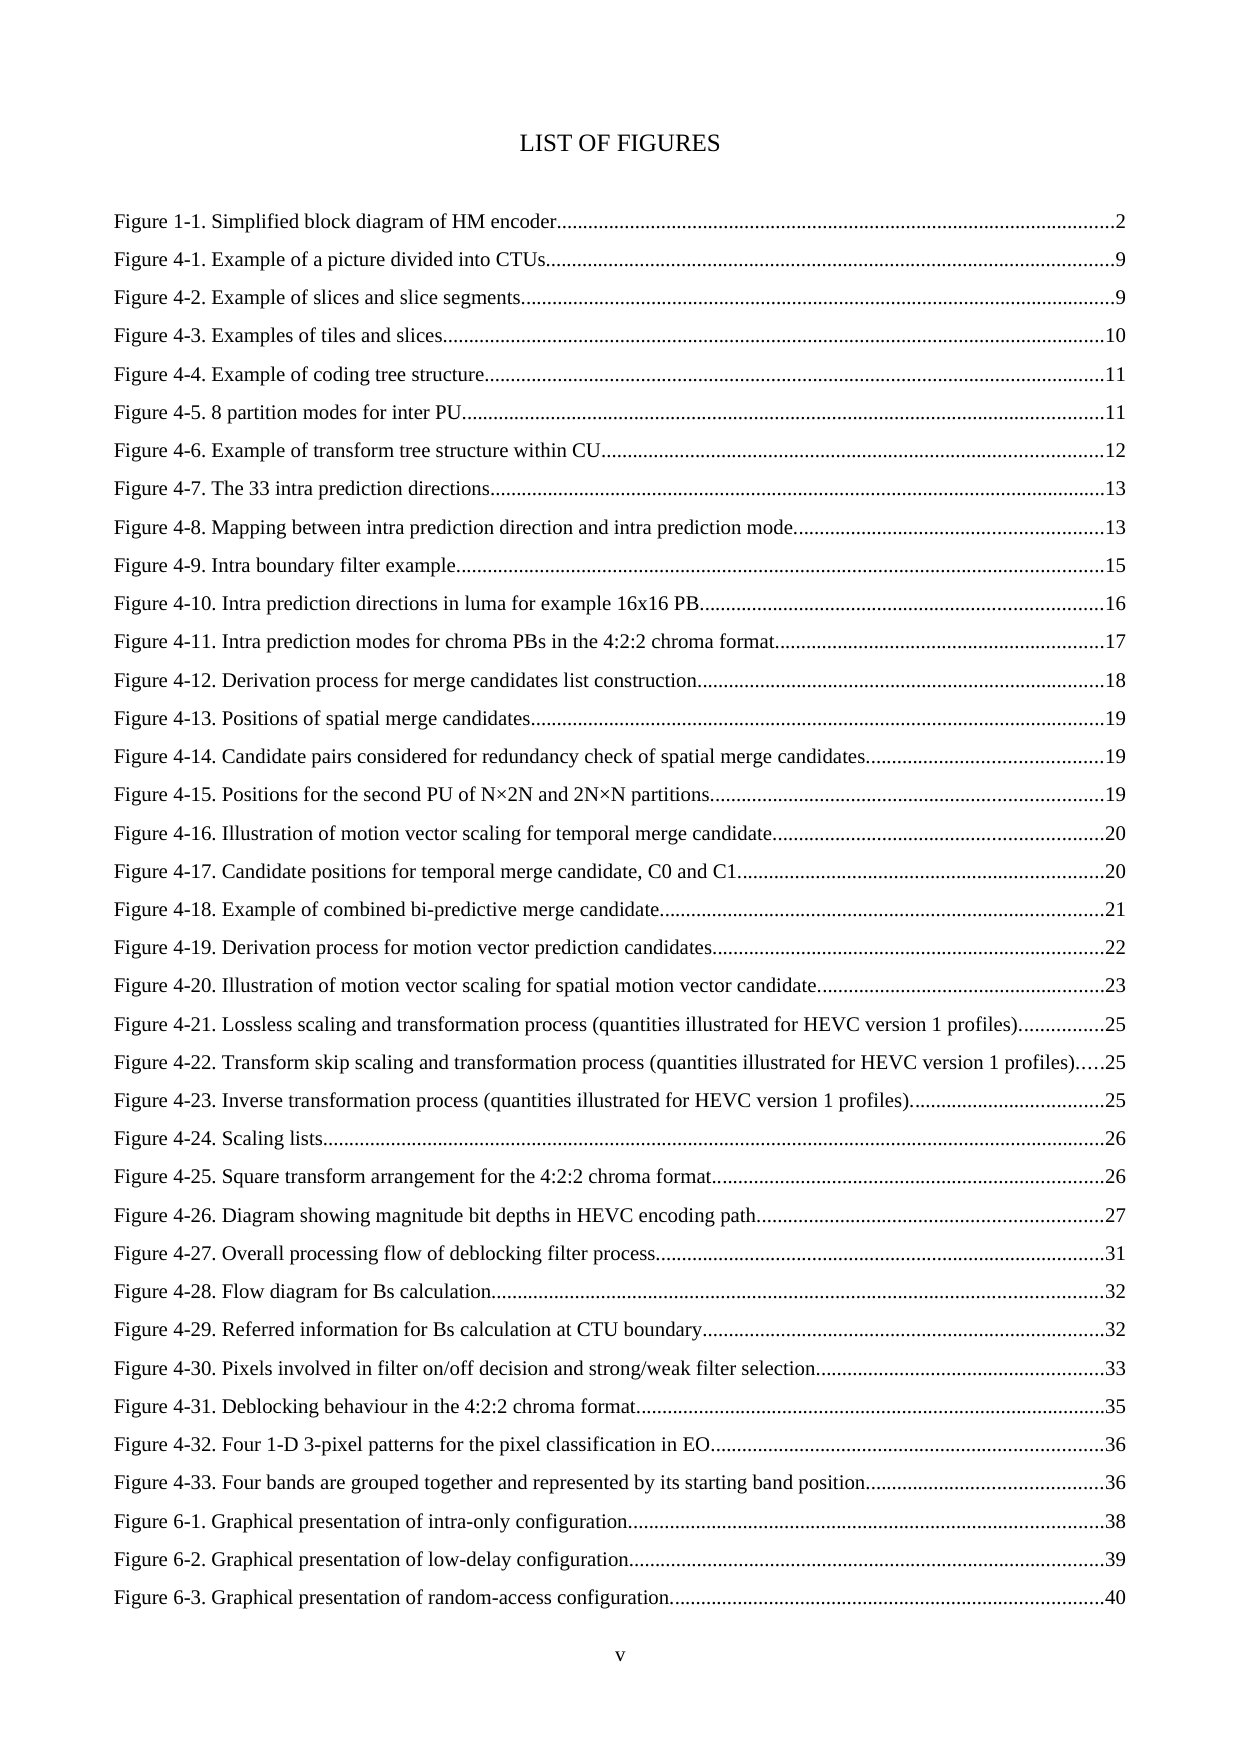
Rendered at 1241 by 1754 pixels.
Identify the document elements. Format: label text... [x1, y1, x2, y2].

text Figure 4-9. Intra boundary filter example. 15 [113, 553, 1127, 577]
text Figure 4-31. Deblocking behaviour in the 4:2:2 chroma format. 35 [113, 1394, 1127, 1418]
text Figure 4-3. Examples of tiles and slices. 10 [113, 323, 1127, 347]
text Figure 4-28. Flow diagram for Bs calculation. 32 [113, 1279, 1127, 1303]
text Figure 4-22. Transform skip scaling and transformation process (quantities illustrated for HEVC version 1 profiles). 25 [113, 1050, 1127, 1074]
text Figure 4-23. Inverse transformation process (quantities illustrated for HEVC version 1 profiles). 25 [113, 1088, 1127, 1112]
text Figure 4-6. Example of transform tree structure within CU. 12 [113, 438, 1127, 462]
text List of figures [113, 128, 1127, 156]
text Figure 4-29. Referred information for Bs calculation at CTU boundary. 32 [113, 1317, 1127, 1341]
text Figure 4-12. Derivation process for merge candidates list construction. 18 [113, 667, 1127, 692]
text Figure 4-8. Mapping between intra prediction direction and intra prediction mode. 13 [113, 514, 1127, 539]
text Figure 4-4. Example of coding tree structure. 11 [113, 362, 1127, 386]
text Figure 4-20. Illustration of motion vector scaling for spatial motion vector candidate. 23 [113, 973, 1127, 997]
text Figure 4-27. Overall processing flow of deblocking filter process. 31 [113, 1241, 1127, 1265]
text Figure 4-25. Square transform arrangement for the 4:2:2 chroma format.. 26 [113, 1164, 1127, 1188]
text Figure 4-26. Diagram showing magnitude bit depths in HEVC encoding path. 27 [113, 1203, 1127, 1227]
text Figure 4-2. Example of slices and slice segments. 9 [113, 285, 1127, 309]
text Figure 4-10. Intra prediction directions in luma for example 16x16 PB. 16 [113, 591, 1127, 615]
text Figure 4-5. 8 partition modes for inter PU. 11 [113, 400, 1127, 424]
text Figure 4-13. Positions of spatial merge candidates. 19 [113, 706, 1127, 730]
text Figure 4-24. Scaling lists. 26 [113, 1126, 1127, 1150]
text Figure 4-14. Candidate pairs considered for redundancy check of spatial merge candidates. 19 [113, 744, 1127, 768]
text Figure 6-2. Graphical presentation of low-delay configuration. 39 [113, 1547, 1127, 1571]
text Figure 6-1. Graphical presentation of intra-only configuration. 38 [113, 1508, 1127, 1533]
text Figure 4-18. Example of combined bi-predictive merge candidate. 21 [113, 897, 1127, 921]
text Figure 1-1. Simplified block diagram of HM encoder. 2 [113, 209, 1127, 233]
text Figure 4-15. Positions for the second PU of N×2N and 2N×N partitions. 19 [113, 782, 1127, 806]
text Figure 6-3. Graphical presentation of random-access configuration. 40 [113, 1585, 1127, 1609]
text Figure 4-1. Example of a picture divided into CTUs. 9 [113, 247, 1127, 271]
text Figure 4-21. Lossless scaling and transformation process (quantities illustrated for HEVC version 1 profiles). 25 [113, 1012, 1127, 1036]
text Figure 4-32. Four 1-D 3-pixel patterns for the pixel classification in EO. 36 [113, 1432, 1127, 1456]
text Figure 4-11. Intra prediction modes for chroma PBs in the 4:2:2 chroma format. 17 [113, 629, 1127, 653]
text Figure 4-19. Derivation process for motion vector prediction candidates. 22 [113, 935, 1127, 959]
text Figure 4-16. Illustration of motion vector scaling for temporal merge candidate. 20 [113, 820, 1127, 844]
text Figure 4-17. Candidate positions for temporal merge candidate, C0 and C1. 20 [113, 859, 1127, 883]
text Figure 4-33. Four bands are grouped together and represented by its starting band position. 36 [113, 1470, 1127, 1494]
text Figure 4-7. The 33 intra prediction directions. 13 [113, 476, 1127, 500]
text Figure 4-30. Pixels involved in filter on/off decision and strong/weak filter selection. 33 [113, 1356, 1127, 1380]
